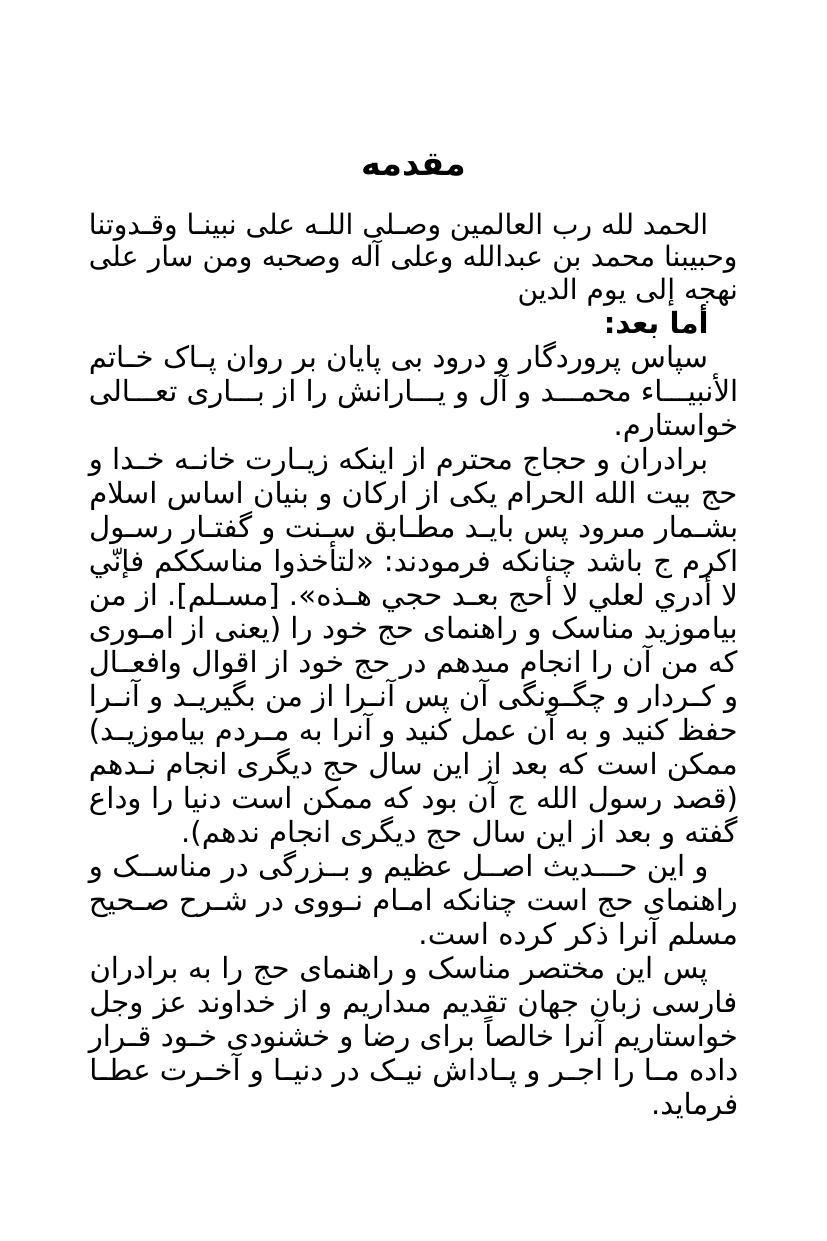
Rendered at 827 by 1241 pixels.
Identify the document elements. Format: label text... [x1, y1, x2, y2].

text الحمد لله رب العالمين وصلى الله على نبينا وقدوتنا وحبيبنا محمد بن عبدالله وعلى آله وصحبه ومن سار على نهجه إلى يوم الدين [89, 208, 738, 306]
text أما بعد: [89, 306, 738, 340]
text برادران و حجاج محترم از اینکه زیارت خانه خدا و حج بیت الله الحرام یکى از ارکان و بنیان اساس اسلام بشمار مى‏‏رود پس باید مطابق سنت و گفتار رسول اکرم ج باشد چنانکه فرمودند: «لتأخذوا مناسككم فإنّي لا أدري لعلي لا أحج بعد حجي هذه». [مسلم]. از من بیاموزید مناسک و راهنماى حج خود را (یعنى از امورى که من آن را انجام مى‏دهم در حج خود از اقوال وافعال و کردار و چگونگى آن پس آنرا از من بگیرید و آنرا حفظ کنید و به آن عمل کنید و آنرا به مردم بیاموزید) ممکن است که بعد از این سال حج دیگرى انجام ندهم (قصد رسول الله ج آن بود که ممکن است دنیا را وداع گفته و بعد از این سال حج دیگرى انجام ندهم). [89, 442, 738, 849]
text سپاس پروردگار و درود بى پایان بر روان پاک خاتم الأنبیاء محمد و آل و یارانش را از بارى تعالى خواستارم. [89, 340, 738, 442]
text مقدمه [89, 144, 738, 183]
text و این حـدیث اصل عظیم و بزرگى در مناسک و راهنماى حج است چنانکه امام نووى در شرح صحیح مسلم آنرا ذکر کرده است. [89, 849, 738, 951]
text پس این مختصر مناسک و راهنماى حج را به برادران فارسى زبان جهان تقدیم مى‏داریم و از خداوند عز وجل خواستاریم آنرا خالصاً براى رضا و خشنودى خود قرار داده ما را اجر و پاداش نیک در دنیا و آخرت عطا فرماید. [89, 951, 738, 1121]
